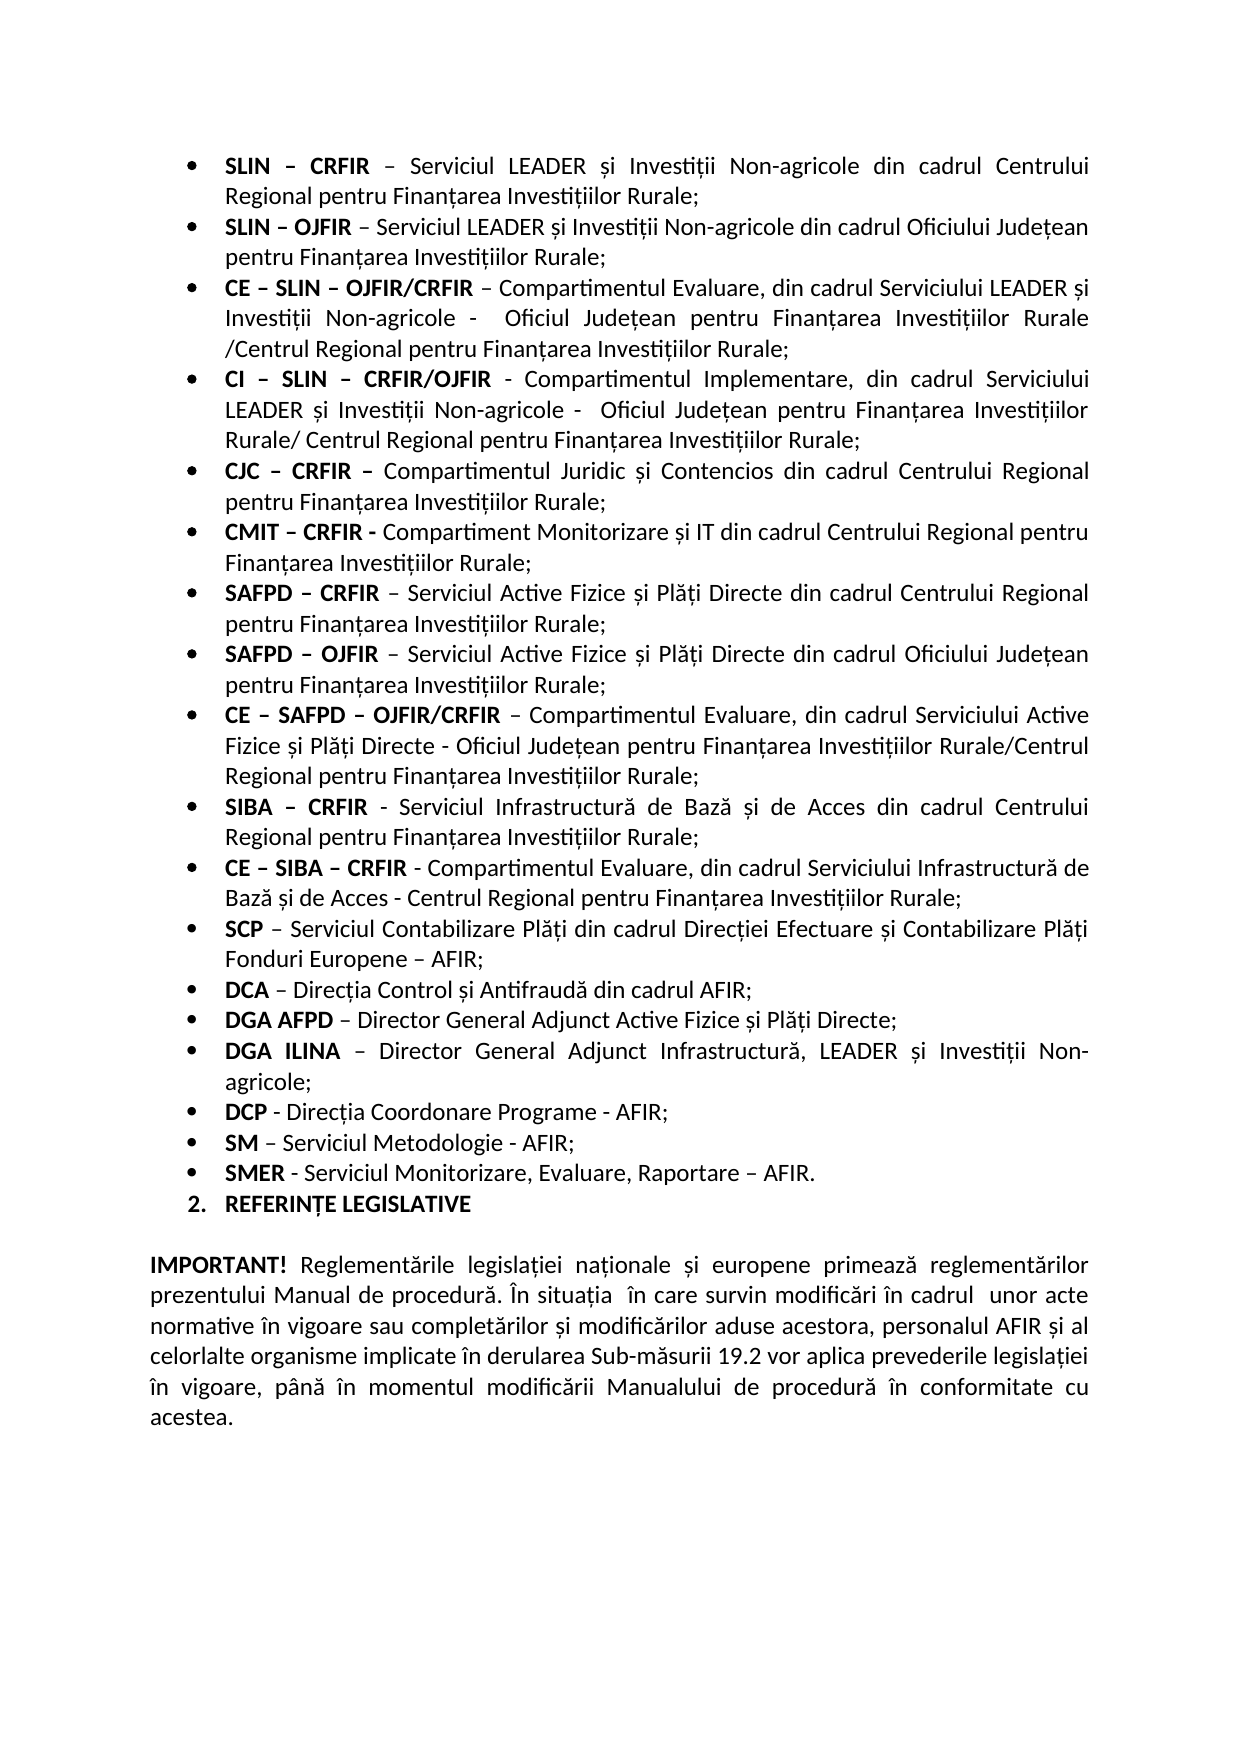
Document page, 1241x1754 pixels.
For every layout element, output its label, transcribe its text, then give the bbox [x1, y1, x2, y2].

list CE – SIBA – CRFIR - Compartimentul Evaluare, din cadrul Serviciului Infrastructură de Bază și de Acces - Centrul Regional pentru Finanțarea Investițiilor Rurale; [187, 852, 1090, 913]
list REFERINȚE LEGISLATIVE [187, 1188, 1090, 1218]
list CJC – CRFIR – Compartimentul Juridic și Contencios din cadrul Centrului Regional pentru Finanțarea Investițiilor Rurale; [187, 455, 1090, 516]
list CE – SLIN – OJFIR/CRFIR – Compartimentul Evaluare, din cadrul Serviciului LEADER și Investiții Non-agricole - Oficiul Județean pentru Finanțarea Investițiilor Rurale /Centrul Regional pentru Finanțarea Investițiilor Rurale; [187, 272, 1090, 364]
list DGA ILINA – Director General Adjunct Infrastructură, LEADER și Investiții Non-agricole; [187, 1035, 1090, 1096]
list SLIN – CRFIR – Serviciul LEADER și Investiții Non-agricole din cadrul Centrului Regional pentru Finanțarea Investițiilor Rurale; [187, 150, 1090, 211]
list DGA AFPD – Director General Adjunct Active Fizice și Plăți Directe; [187, 1004, 1090, 1035]
list CE – SAFPD – OJFIR/CRFIR – Compartimentul Evaluare, din cadrul Serviciului Active Fizice și Plăți Directe - Oficiul Județean pentru Finanțarea Investițiilor Rurale/Centrul Regional pentru Finanțarea Investițiilor Rurale; [187, 699, 1090, 791]
list SLIN – OJFIR – Serviciul LEADER și Investiții Non-agricole din cadrul Oficiului Județean pentru Finanțarea Investițiilor Rurale; [187, 211, 1090, 272]
list CI – SLIN – CRFIR/OJFIR - Compartimentul Implementare, din cadrul Serviciului LEADER și Investiții Non-agricole - Oficiul Județean pentru Finanțarea Investițiilor Rurale/ Centrul Regional pentru Finanțarea Investițiilor Rurale; [187, 364, 1090, 455]
text IMPORTANT! Reglementările legislației naționale și europene primează reglementărilor prezentului Manual de procedură. În situația în care survin modificări în cadrul unor acte normative în vigoare sau completărilor și modificărilor aduse acestora, personalul AFIR și al celorlalte organisme implicate în derularea Sub-măsurii 19.2 vor aplica prevederile legislației în vigoare, până în momentul modificării Manualului de procedură în conformitate cu acestea. [150, 1249, 1090, 1432]
list SCP – Serviciul Contabilizare Plăți din cadrul Direcției Efectuare și Contabilizare Plăți Fonduri Europene – AFIR; [187, 913, 1090, 974]
list DCA – Direcția Control și Antifraudă din cadrul AFIR; [187, 974, 1090, 1004]
list SAFPD – CRFIR – Serviciul Active Fizice și Plăți Directe din cadrul Centrului Regional pentru Finanțarea Investițiilor Rurale; [187, 577, 1090, 638]
list SIBA – CRFIR - Serviciul Infrastructură de Bază și de Acces din cadrul Centrului Regional pentru Finanțarea Investițiilor Rurale; [187, 791, 1090, 852]
list SAFPD – OJFIR – Serviciul Active Fizice și Plăți Directe din cadrul Oficiului Județean pentru Finanțarea Investițiilor Rurale; [187, 638, 1090, 699]
list SMER - Serviciul Monitorizare, Evaluare, Raportare – AFIR. [187, 1157, 1090, 1188]
list CMIT – CRFIR - Compartiment Monitorizare și IT din cadrul Centrului Regional pentru Finanțarea Investițiilor Rurale; [187, 516, 1090, 577]
list DCP - Direcţia Coordonare Programe - AFIR; [187, 1096, 1090, 1127]
list SM – Serviciul Metodologie - AFIR; [187, 1127, 1090, 1157]
